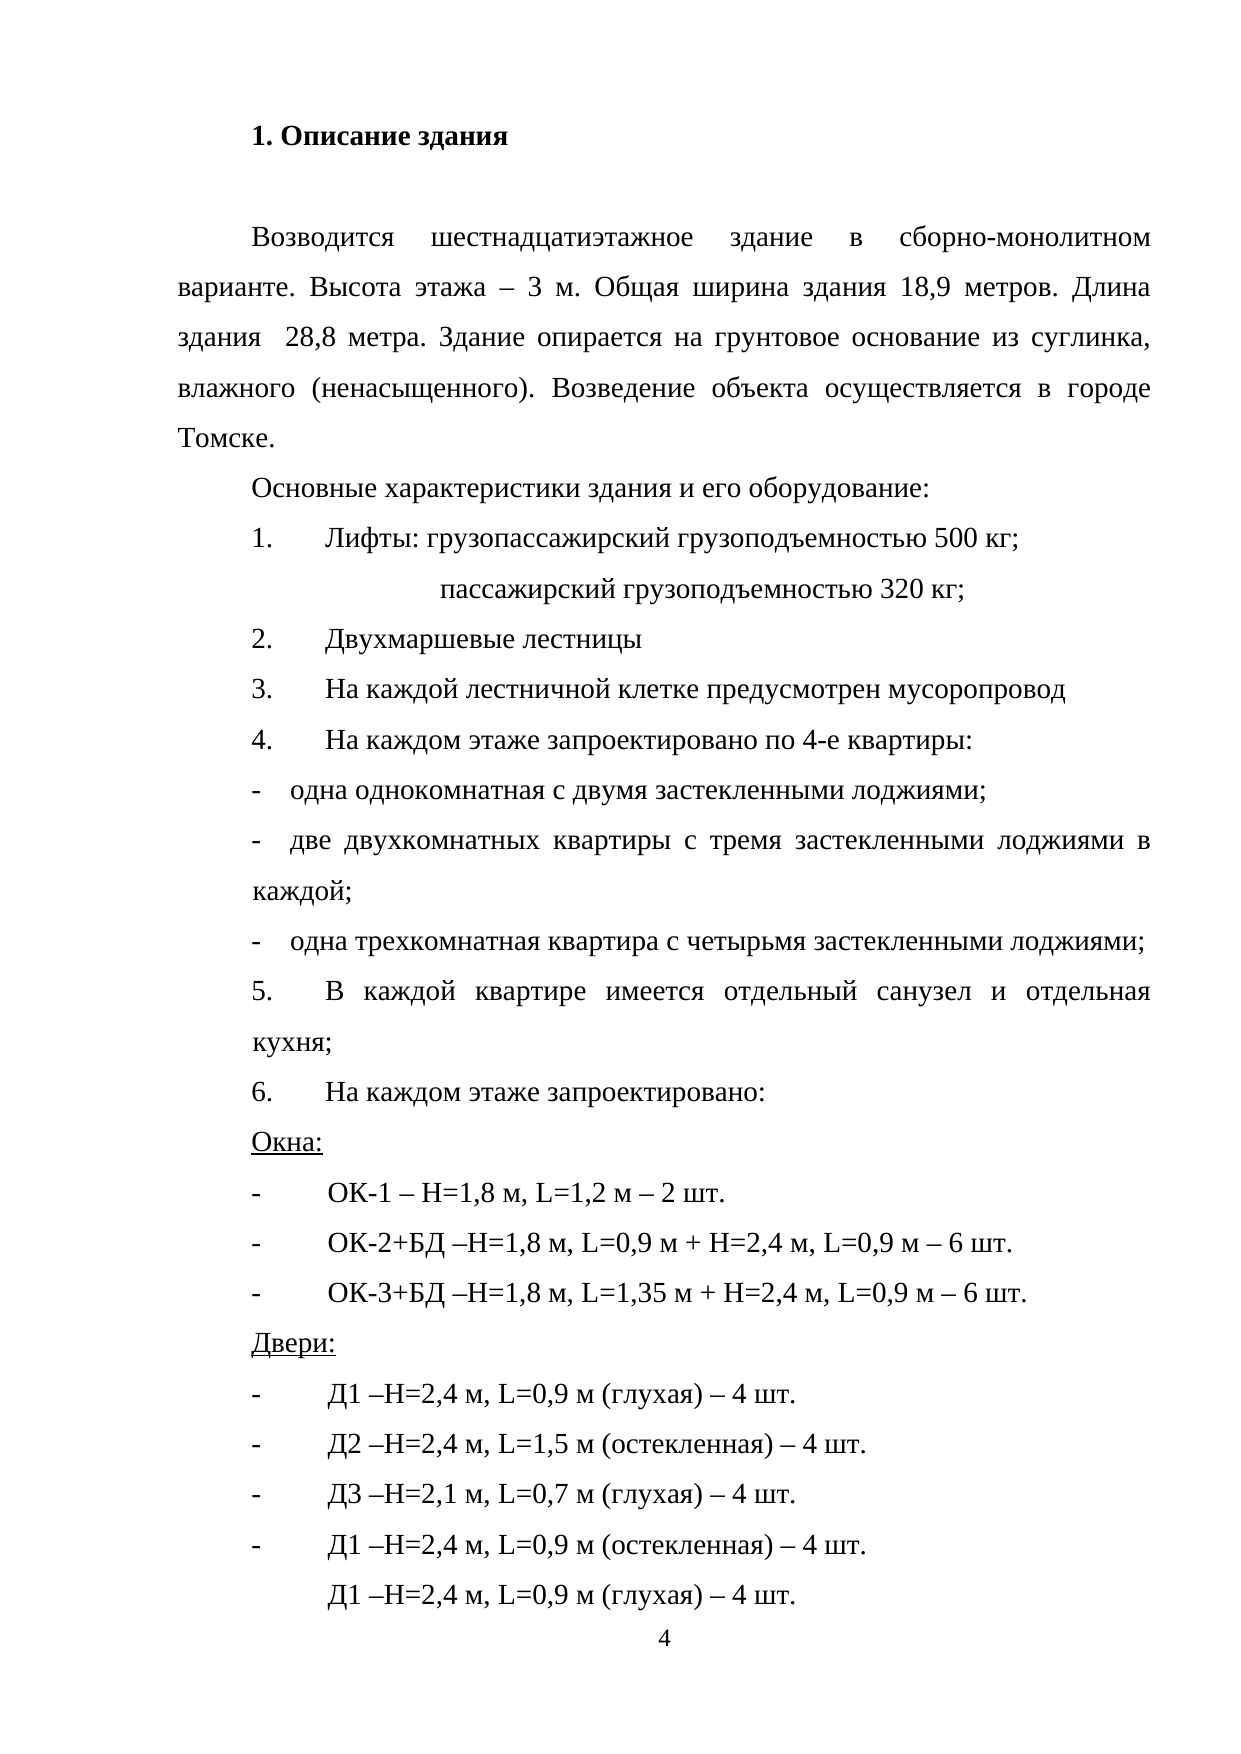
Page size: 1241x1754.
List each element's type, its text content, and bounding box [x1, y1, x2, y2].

list ОК-2+БД –Н=1,8 м, L=0,9 м + Н=2,4 м, L=0,9 м – 6 шт. [177, 1225, 1152, 1258]
list Д1 –Н=2,4 м, L=0,9 м (глухая) – 4 шт. [177, 1376, 1152, 1409]
list Лифты: грузопассажирский грузоподъемностью 500 кг; [177, 521, 1152, 554]
list На каждой лестничной клетке предусмотрен мусоропровод [177, 672, 1152, 705]
text Окна: [177, 1124, 1152, 1158]
text Возводится шестнадцатиэтажное здание в сборно-монолитном варианте. Высота этажа – 3 м. Общая ширина здания 18,9 метров. Длина здания 28,8 метра. Здание опирается на грунтовое основание из суглинка, влажного (ненасыщенного). Возведение объекта осуществляется в городе Томске. [177, 219, 1152, 453]
list одна трехкомнатная квартира с четырьмя застекленными лоджиями; [251, 923, 1152, 957]
list ОК-3+БД –Н=1,8 м, L=1,35 м + Н=2,4 м, L=0,9 м – 6 шт. [177, 1275, 1152, 1309]
list На каждом этаже запроектировано по 4-е квартиры: [177, 722, 1152, 755]
text Д1 –Н=2,4 м, L=0,9 м (глухая) – 4 шт. [177, 1577, 1152, 1611]
list На каждом этаже запроектировано: [177, 1074, 1152, 1108]
text Двери: [177, 1326, 1152, 1359]
list Д1 –Н=2,4 м, L=0,9 м (остекленная) – 4 шт. [177, 1527, 1152, 1560]
list В каждой квартире имеется отдельный санузел и отдельная кухня; [251, 973, 1152, 1057]
list две двухкомнатных квартиры с тремя застекленными лоджиями в каждой; [251, 822, 1152, 906]
text Основные характеристики здания и его оборудование: [177, 470, 1152, 504]
list Д3 –Н=2,1 м, L=0,7 м (глухая) – 4 шт. [177, 1477, 1152, 1510]
list Д2 –Н=2,4 м, L=1,5 м (остекленная) – 4 шт. [177, 1426, 1152, 1460]
text 1. Описание здания [177, 118, 1152, 152]
list Двухмаршевые лестницы [177, 621, 1152, 655]
list ОК-1 – Н=1,8 м, L=1,2 м – 2 шт. [177, 1175, 1152, 1208]
text пассажирский грузоподъемностью 320 кг; [177, 571, 1152, 604]
list одна однокомнатная с двумя застекленными лоджиями; [177, 772, 1152, 806]
